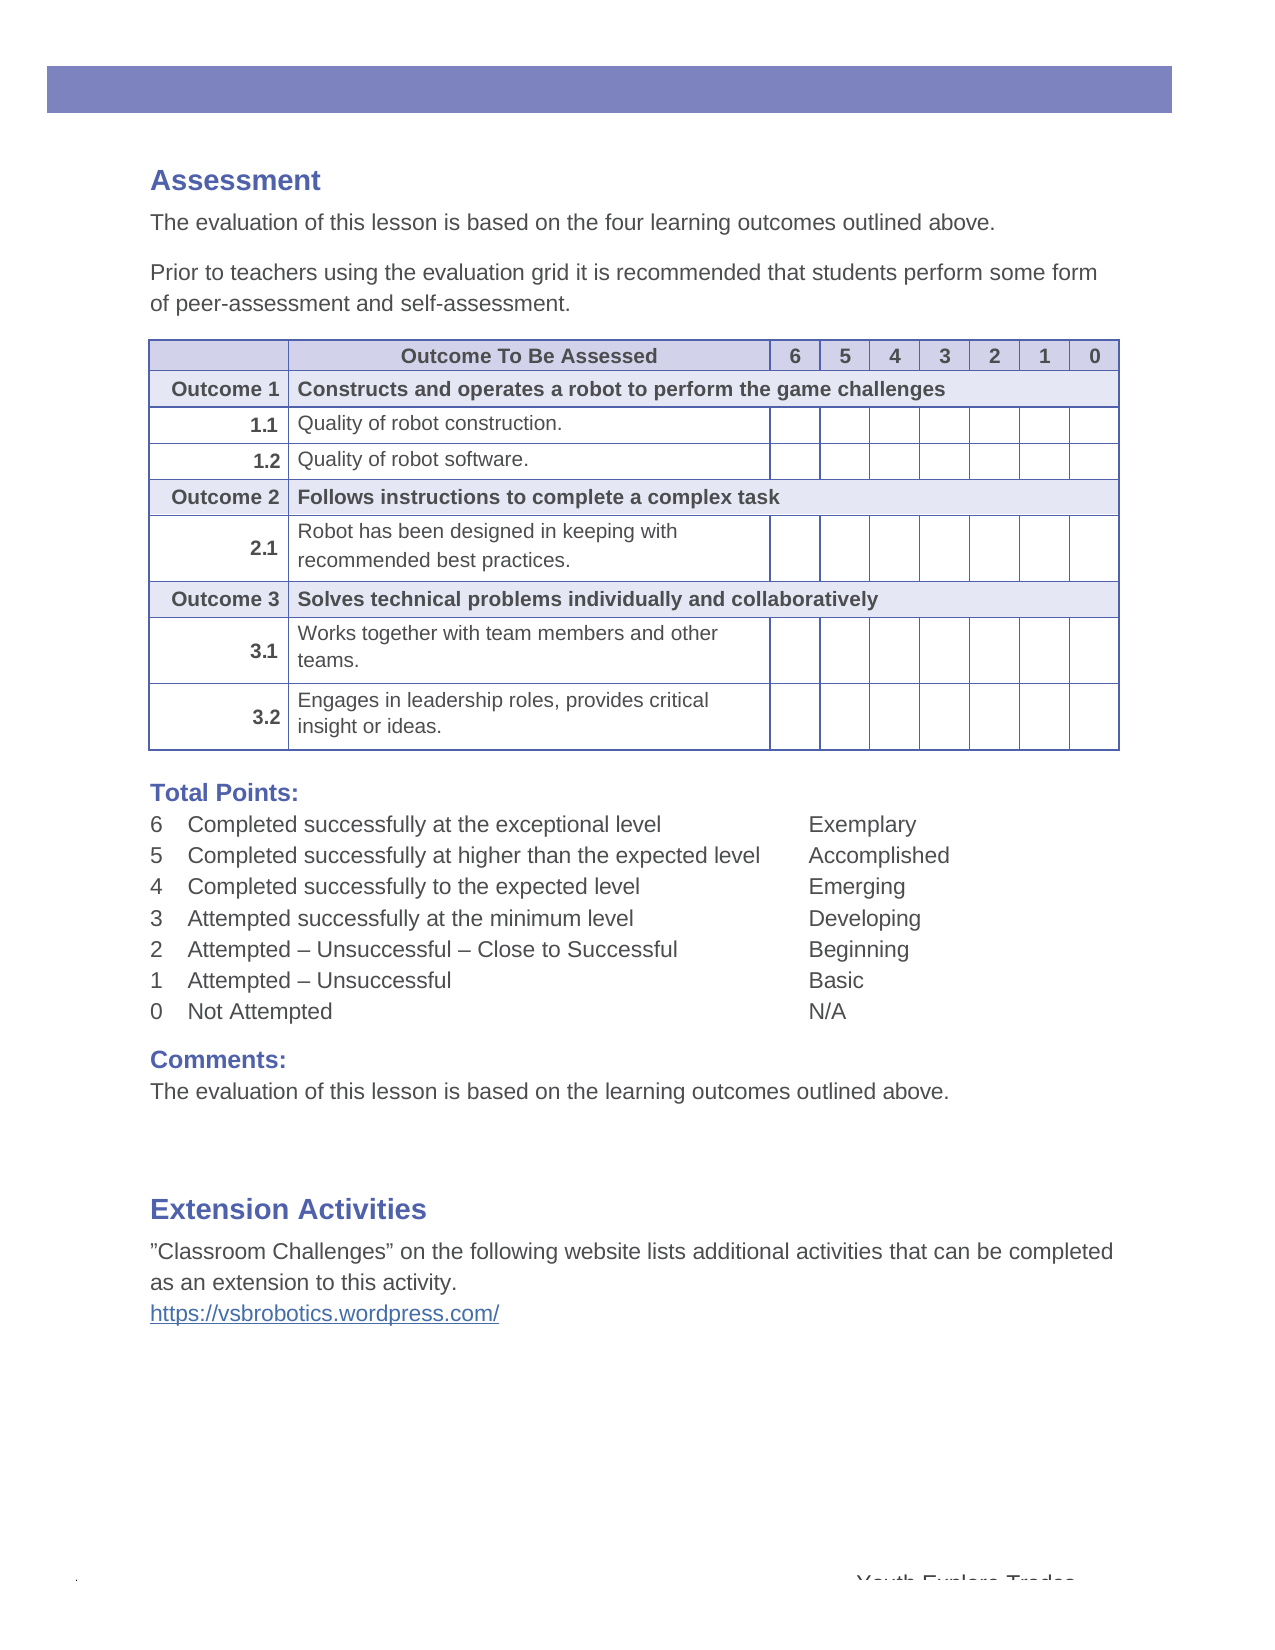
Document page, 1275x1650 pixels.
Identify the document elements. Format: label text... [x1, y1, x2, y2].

table_header 4 [870, 341, 919, 370]
table_cell Quality of robot software. [289, 444, 769, 478]
table_header 1 [1020, 341, 1069, 370]
table_cell 1 [144, 966, 175, 997]
text Prior to teachers using the evaluation grid it is recommended that students perform some form of peer-assessment and self-assessment. [150, 259, 1103, 316]
table_cell 2.1 [150, 516, 288, 581]
table_header 3 [920, 341, 969, 370]
table_cell [970, 516, 1019, 581]
table_cell Solves technical problems individually and collaboratively [289, 582, 1118, 617]
table_cell Follows instructions to complete a complex task [289, 480, 1118, 514]
table_cell [1070, 408, 1118, 442]
table_cell [970, 684, 1019, 749]
table_cell [1070, 516, 1118, 581]
table_cell [771, 684, 819, 749]
table_cell [1070, 618, 1118, 683]
table_cell Emerging [786, 872, 957, 903]
table_cell [970, 408, 1019, 442]
table_cell 3 [144, 903, 175, 934]
table_cell [1020, 516, 1069, 581]
subtitle Extension Activities [150, 1192, 1183, 1225]
table_cell [821, 684, 869, 749]
table_cell [1020, 684, 1069, 749]
table_header 5 [821, 341, 869, 370]
table_cell Outcome 3 [150, 582, 288, 617]
table_cell Works together with team members and other teams. [289, 618, 769, 683]
table_cell [1020, 408, 1069, 442]
table_cell [970, 444, 1019, 478]
table_cell Attempted successfully at the minimum level [175, 903, 786, 934]
table_cell [920, 618, 969, 683]
table_cell [870, 516, 919, 581]
table_header Completed successfully at the exceptional level [175, 810, 786, 841]
text ”Classroom Challenges” on the following website lists additional activities that can be completed as an extension to this activity. [150, 1238, 1123, 1296]
table_cell Attempted – Unsuccessful [175, 966, 786, 997]
table_cell 2 [144, 935, 175, 966]
table_cell [821, 408, 869, 442]
table_cell Beginning [786, 935, 957, 966]
table_cell [870, 618, 919, 683]
table_cell [821, 516, 869, 581]
table_cell Quality of robot construction. [289, 408, 769, 442]
table_cell [920, 408, 969, 442]
text The evaluation of this lesson is based on the four learning outcomes outlined above. [150, 209, 1183, 235]
table_cell Developing [786, 903, 957, 934]
table_cell [920, 684, 969, 749]
table_cell 0 [144, 997, 175, 1034]
subtitle Assessment [150, 162, 1183, 196]
table_cell [1070, 684, 1118, 749]
table_cell Constructs and operates a robot to perform the game challenges [289, 371, 1118, 406]
table_header Outcome To Be Assessed [289, 341, 769, 370]
text The evaluation of this lesson is based on the learning outcomes outlined above. [150, 1078, 1183, 1104]
table_cell [870, 684, 919, 749]
text https://vsbrobotics.wordpress.com/ [150, 1300, 1183, 1327]
table_cell Completed successfully at higher than the expected level [175, 841, 786, 872]
table_cell 4 [144, 872, 175, 903]
table_cell Basic [786, 966, 957, 997]
table_cell [870, 408, 919, 442]
table_cell [920, 516, 969, 581]
table_cell Not Attempted [175, 997, 786, 1034]
table_cell 3.2 [150, 684, 288, 749]
table_cell 5 [144, 841, 175, 872]
table_cell [821, 618, 869, 683]
table_cell [771, 444, 819, 478]
table_cell Engages in leadership roles, provides critical insight or ideas. [289, 684, 769, 749]
table_cell [1070, 444, 1118, 478]
table_cell 3.1 [150, 618, 288, 683]
table_cell Outcome 2 [150, 480, 288, 514]
subtitle Total Points: [150, 777, 1183, 806]
table_header Exemplary [786, 810, 957, 841]
table_cell [1020, 618, 1069, 683]
table_cell [920, 444, 969, 478]
table_cell [970, 618, 1019, 683]
table_header 6 [144, 810, 175, 841]
table_header 2 [970, 341, 1019, 370]
table_cell N/A [786, 997, 957, 1034]
table_cell Outcome 1 [150, 371, 288, 406]
table_header 0 [1070, 341, 1118, 370]
table_cell Attempted – Unsuccessful – Close to Successful [175, 935, 786, 966]
table_cell [771, 618, 819, 683]
table_cell [1020, 444, 1069, 478]
table_cell 1.1 [150, 408, 288, 442]
table_cell Robot has been designed in keeping with recommended best practices. [289, 516, 769, 581]
table_cell Accomplished [786, 841, 957, 872]
table_header 6 [771, 341, 819, 370]
table_cell [771, 516, 819, 581]
table_header [150, 341, 288, 370]
table_cell [821, 444, 869, 478]
table_cell 1.2 [150, 444, 288, 478]
table_cell [771, 408, 819, 442]
table_cell Completed successfully to the expected level [175, 872, 786, 903]
table_cell [870, 444, 919, 478]
text Comments: [150, 1045, 1183, 1074]
